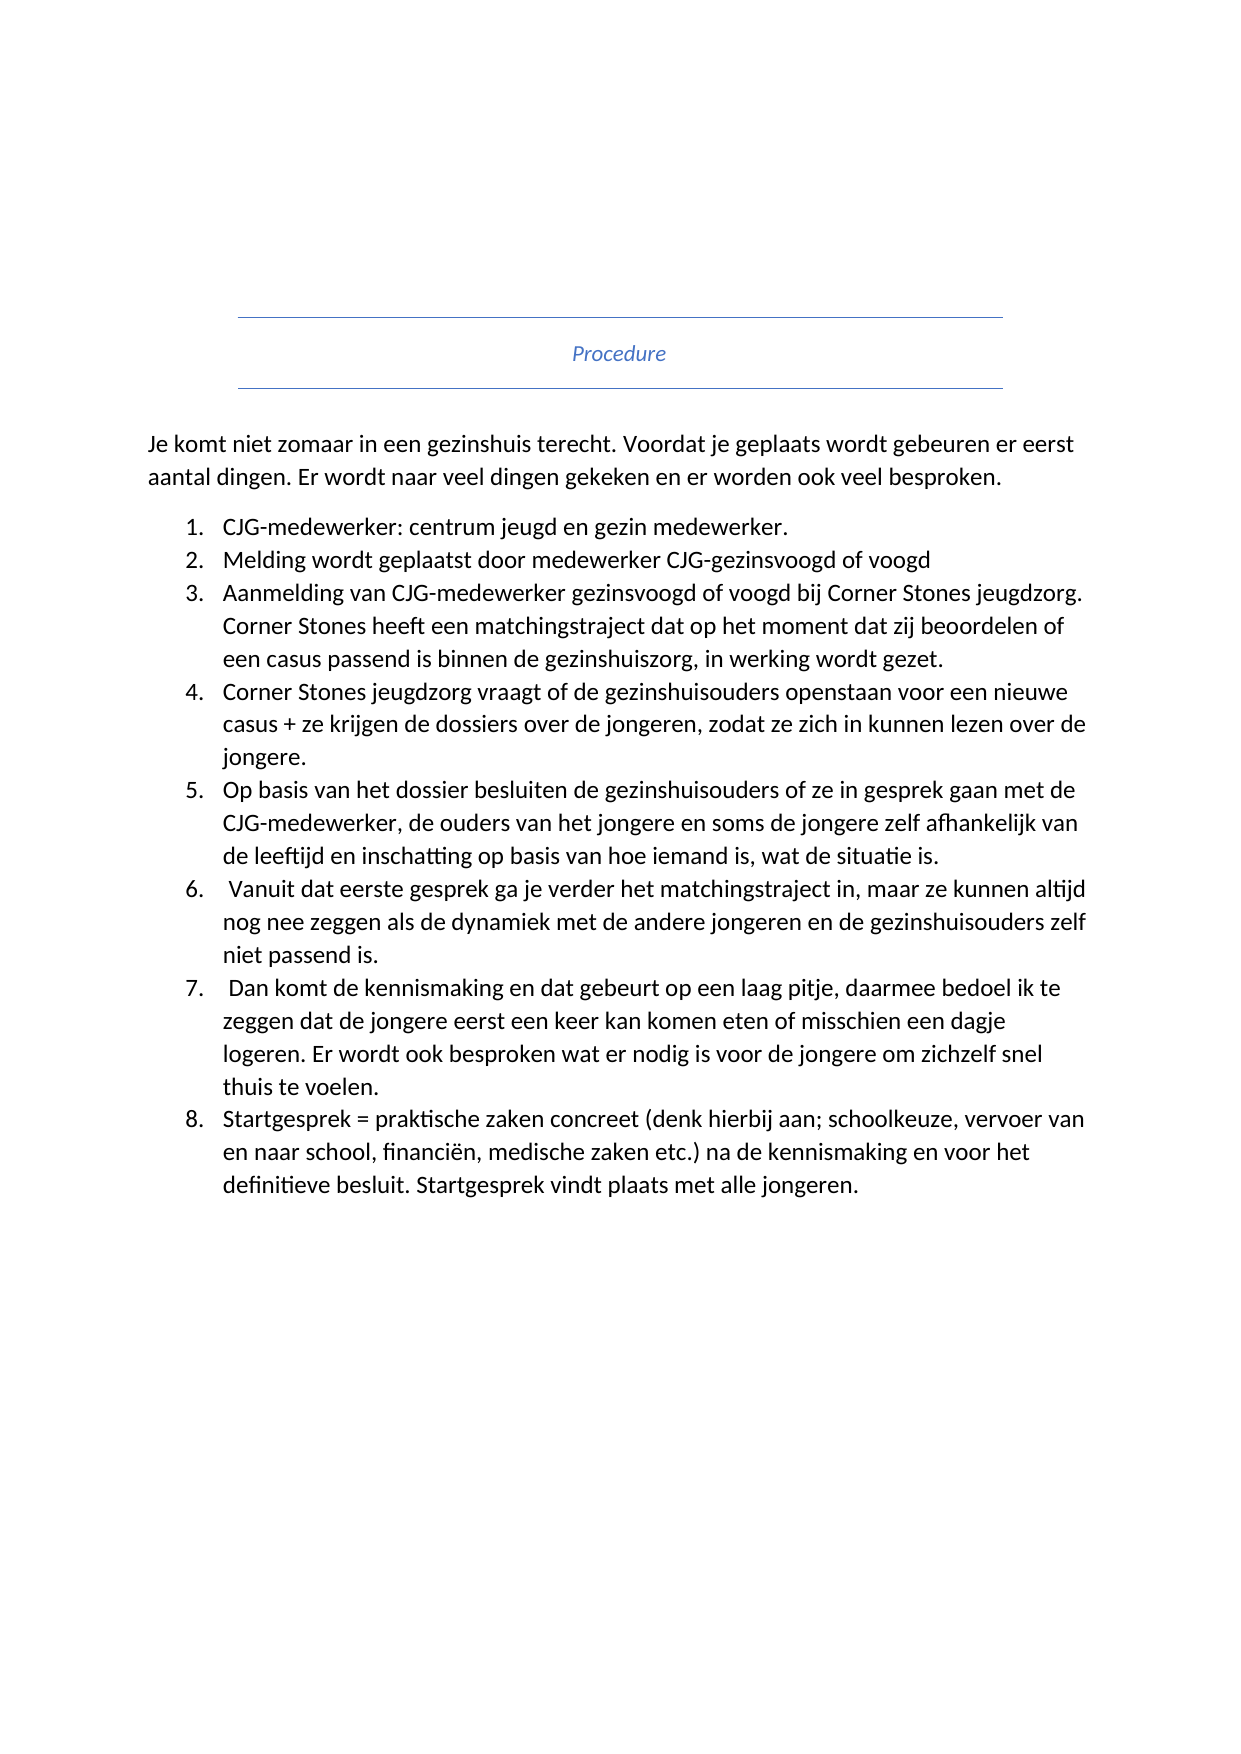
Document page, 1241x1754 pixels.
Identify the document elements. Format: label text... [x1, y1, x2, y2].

list Op basis van het dossier besluiten de gezinshuisouders of ze in gesprek gaan met de CJG-medewerker, de ouders van het jongere en soms de jongere zelf afhankelijk van de leeftijd en inschatting op basis van hoe iemand is, wat de situatie is. [185, 774, 1093, 871]
list CJG-medewerker: centrum jeugd en gezin medewerker. [185, 511, 1093, 542]
text Je komt niet zomaar in een gezinshuis terecht. Voordat je geplaats wordt gebeuren er eerst aantal dingen. Er wordt naar veel dingen gekeken en er worden ook veel besproken. [148, 429, 1093, 492]
text Procedure [238, 318, 1003, 388]
list Dan komt de kennismaking en dat gebeurt op een laag pitje, daarmee bedoel ik te zeggen dat de jongere eerst een keer kan komen eten of misschien een dagje logeren. Er wordt ook besproken wat er nodig is voor de jongere om zichzelf snel thuis te voelen. [185, 972, 1093, 1101]
list Vanuit dat eerste gesprek ga je verder het matchingstraject in, maar ze kunnen altijd nog nee zeggen als de dynamiek met de andere jongeren en de gezinshuisouders zelf niet passend is. [185, 873, 1093, 969]
list Aanmelding van CJG-medewerker gezinsvoogd of voogd bij Corner Stones jeugdzorg. Corner Stones heeft een matchingstraject dat op het moment dat zij beoordelen of een casus passend is binnen de gezinshuiszorg, in werking wordt gezet. [185, 577, 1093, 673]
list Startgesprek = praktische zaken concreet (denk hierbij aan; schoolkeuze, vervoer van en naar school, financiën, medische zaken etc.) na de kennismaking en voor het definitieve besluit. Startgesprek vindt plaats met alle jongeren. [185, 1104, 1093, 1200]
list Melding wordt geplaatst door medewerker CJG-gezinsvoogd of voogd [185, 544, 1093, 574]
list Corner Stones jeugdzorg vraagt of de gezinshuisouders openstaan voor een nieuwe casus + ze krijgen de dossiers over de jongeren, zodat ze zich in kunnen lezen over de jongere. [185, 676, 1093, 772]
